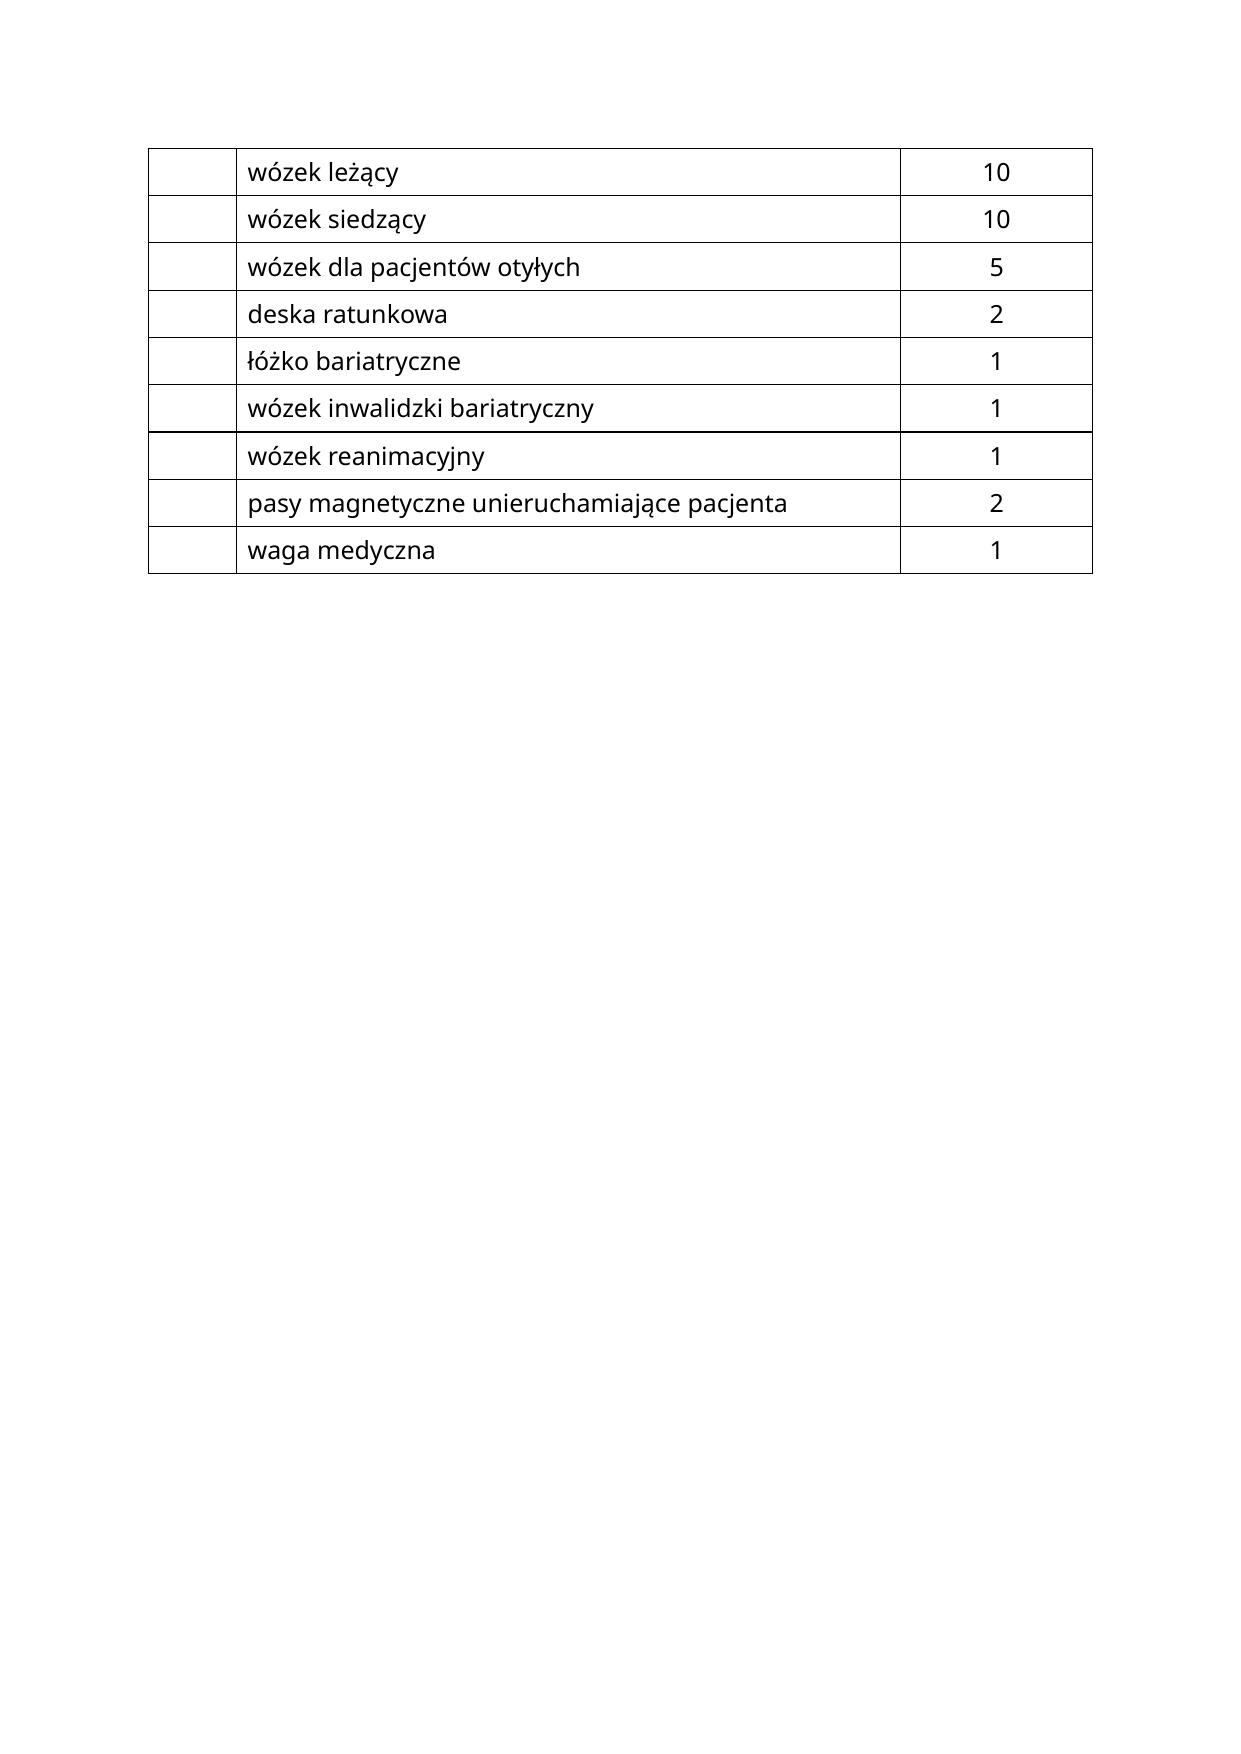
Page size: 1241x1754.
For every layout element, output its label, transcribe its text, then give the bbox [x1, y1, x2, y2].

table_cell [149, 385, 236, 431]
table_cell 10 [901, 149, 1092, 195]
table_cell waga medyczna [237, 527, 900, 573]
table_cell [149, 433, 236, 479]
table_cell [149, 149, 236, 195]
table_cell [149, 243, 236, 289]
table_cell 1 [901, 527, 1092, 573]
table_cell [149, 291, 236, 337]
table_cell [149, 480, 236, 526]
table_cell deska ratunkowa [237, 291, 900, 337]
table_cell wózek leżący [237, 149, 900, 195]
table_cell wózek inwalidzki bariatryczny [237, 385, 900, 431]
table_cell 1 [901, 385, 1092, 431]
table_cell łóżko bariatryczne [237, 338, 900, 384]
table_cell 5 [901, 243, 1092, 289]
table_cell 2 [901, 480, 1092, 526]
table_cell 10 [901, 196, 1092, 242]
table_cell [149, 527, 236, 573]
table_cell [149, 338, 236, 384]
table_cell pasy magnetyczne unieruchamiające pacjenta [237, 480, 900, 526]
table_cell wózek reanimacyjny [237, 433, 900, 479]
table_cell 1 [901, 433, 1092, 479]
table_cell [149, 196, 236, 242]
table_cell wózek siedzący [237, 196, 900, 242]
table_cell 2 [901, 291, 1092, 337]
table_cell wózek dla pacjentów otyłych [237, 243, 900, 289]
table_cell 1 [901, 338, 1092, 384]
